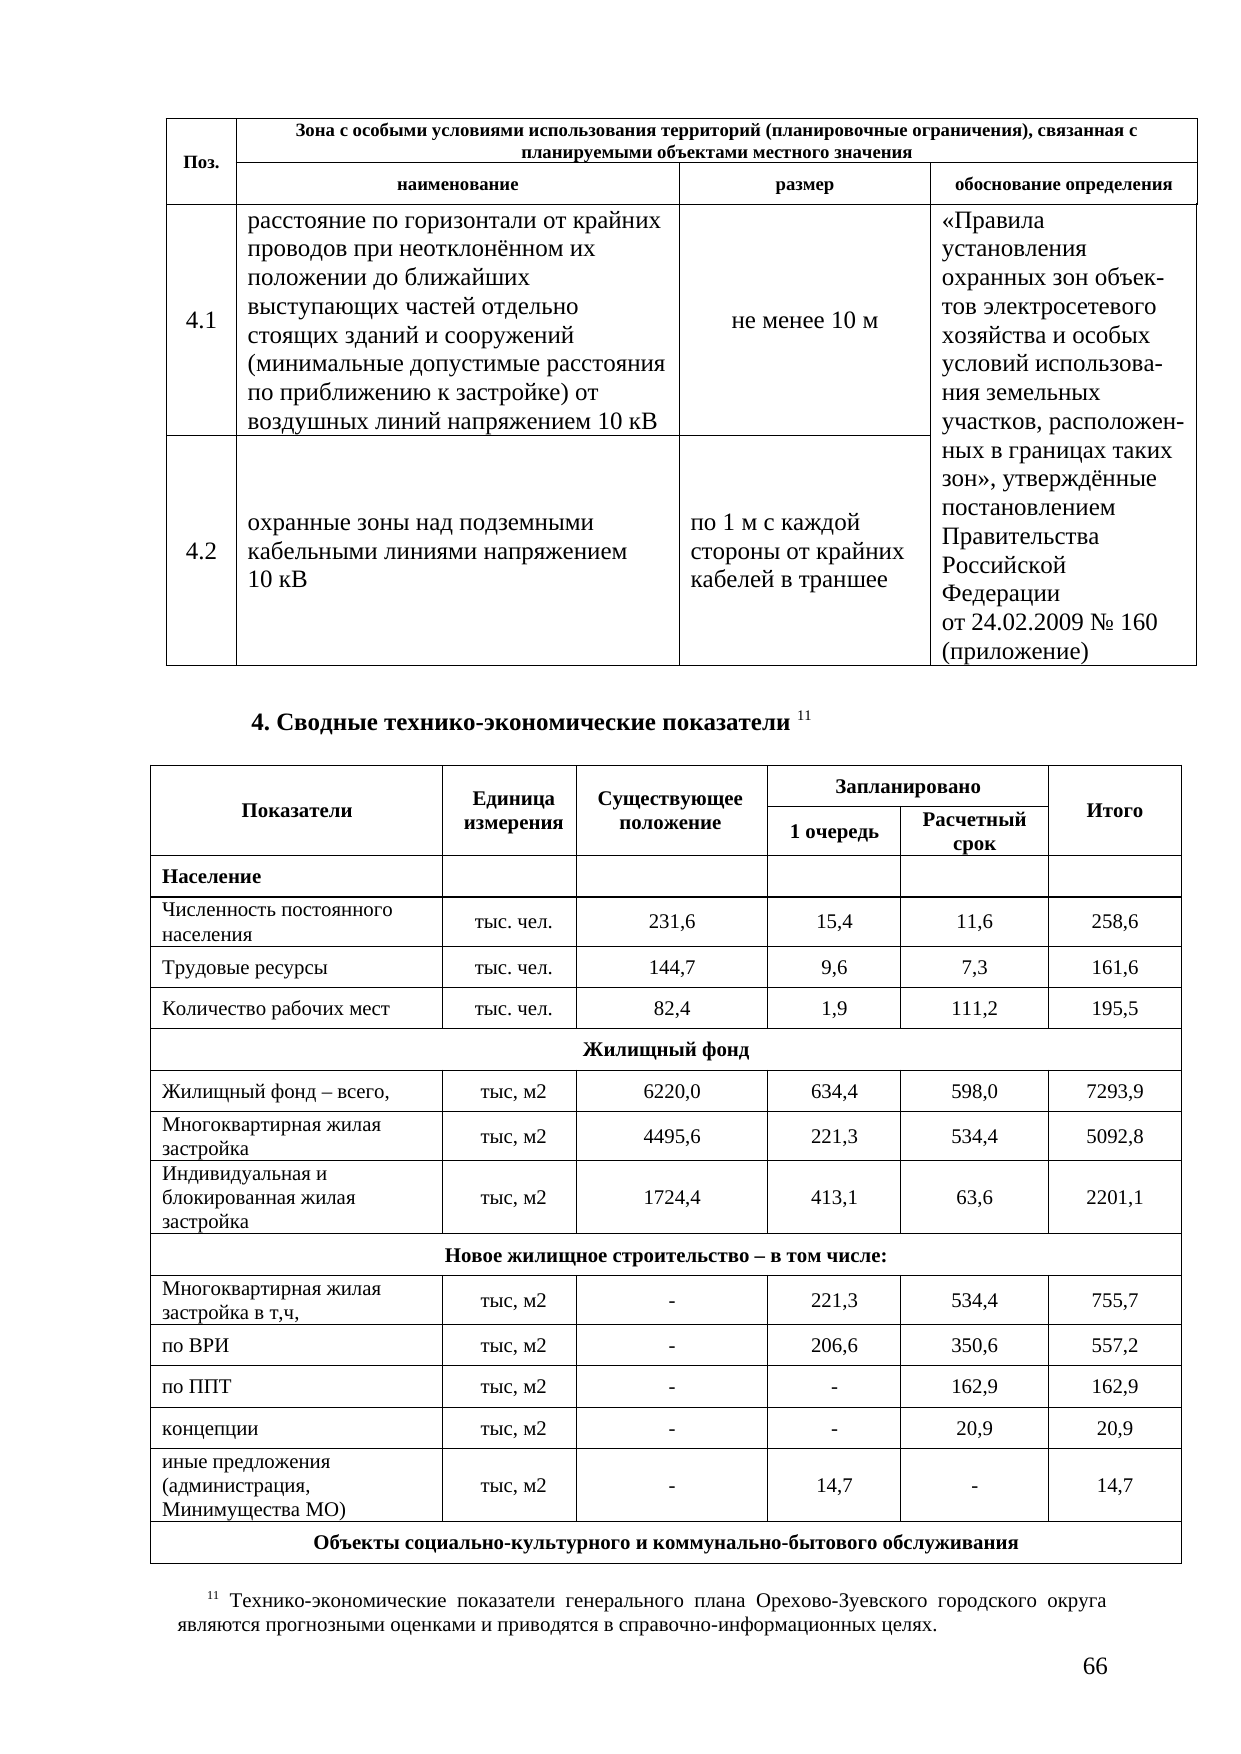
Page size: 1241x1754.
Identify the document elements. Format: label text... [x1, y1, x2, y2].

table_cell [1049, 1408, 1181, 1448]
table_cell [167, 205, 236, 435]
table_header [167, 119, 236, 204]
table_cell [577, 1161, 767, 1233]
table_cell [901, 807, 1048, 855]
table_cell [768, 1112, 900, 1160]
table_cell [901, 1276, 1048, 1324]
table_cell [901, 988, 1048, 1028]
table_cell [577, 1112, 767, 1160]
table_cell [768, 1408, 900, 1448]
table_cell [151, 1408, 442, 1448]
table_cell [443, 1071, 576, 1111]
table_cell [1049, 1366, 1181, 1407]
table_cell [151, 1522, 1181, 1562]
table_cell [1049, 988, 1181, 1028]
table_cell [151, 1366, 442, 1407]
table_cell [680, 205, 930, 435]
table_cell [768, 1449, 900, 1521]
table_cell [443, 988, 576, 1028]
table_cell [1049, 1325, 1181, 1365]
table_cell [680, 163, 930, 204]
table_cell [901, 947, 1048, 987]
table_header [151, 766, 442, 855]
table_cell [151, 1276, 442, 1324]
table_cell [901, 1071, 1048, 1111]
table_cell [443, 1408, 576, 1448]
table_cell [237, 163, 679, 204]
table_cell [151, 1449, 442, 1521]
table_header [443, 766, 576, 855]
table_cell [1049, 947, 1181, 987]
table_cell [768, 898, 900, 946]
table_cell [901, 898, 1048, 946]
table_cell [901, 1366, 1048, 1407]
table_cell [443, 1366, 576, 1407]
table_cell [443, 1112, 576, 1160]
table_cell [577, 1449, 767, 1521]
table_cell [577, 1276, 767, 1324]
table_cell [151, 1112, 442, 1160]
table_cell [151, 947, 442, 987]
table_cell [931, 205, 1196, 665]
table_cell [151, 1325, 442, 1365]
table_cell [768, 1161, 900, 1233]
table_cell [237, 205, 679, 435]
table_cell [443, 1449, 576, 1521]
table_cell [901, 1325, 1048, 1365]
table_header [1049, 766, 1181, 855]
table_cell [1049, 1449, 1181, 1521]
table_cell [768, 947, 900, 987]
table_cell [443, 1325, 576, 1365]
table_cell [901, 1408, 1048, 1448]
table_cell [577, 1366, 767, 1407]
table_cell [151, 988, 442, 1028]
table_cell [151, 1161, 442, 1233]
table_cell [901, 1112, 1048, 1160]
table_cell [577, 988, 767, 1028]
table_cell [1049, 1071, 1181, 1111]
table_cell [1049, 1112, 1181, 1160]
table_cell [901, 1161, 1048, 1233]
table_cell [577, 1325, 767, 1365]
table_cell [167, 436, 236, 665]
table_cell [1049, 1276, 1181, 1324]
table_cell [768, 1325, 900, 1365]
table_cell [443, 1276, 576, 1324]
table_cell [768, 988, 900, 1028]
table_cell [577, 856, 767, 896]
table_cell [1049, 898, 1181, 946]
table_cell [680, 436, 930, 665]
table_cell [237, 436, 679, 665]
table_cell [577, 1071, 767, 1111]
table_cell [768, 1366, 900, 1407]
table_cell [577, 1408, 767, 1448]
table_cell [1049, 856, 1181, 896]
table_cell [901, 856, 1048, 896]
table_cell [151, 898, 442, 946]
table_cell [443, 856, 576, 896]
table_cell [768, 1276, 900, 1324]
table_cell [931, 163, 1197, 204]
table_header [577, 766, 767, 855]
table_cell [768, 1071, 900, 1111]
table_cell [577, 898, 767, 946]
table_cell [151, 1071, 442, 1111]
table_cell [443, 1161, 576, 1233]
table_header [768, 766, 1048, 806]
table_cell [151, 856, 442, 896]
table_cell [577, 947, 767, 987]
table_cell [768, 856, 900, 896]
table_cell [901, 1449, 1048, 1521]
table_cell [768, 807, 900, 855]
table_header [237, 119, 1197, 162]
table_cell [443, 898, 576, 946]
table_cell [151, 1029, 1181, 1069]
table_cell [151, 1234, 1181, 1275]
subtitle 4. Сводные технико-экономические показатели [177, 707, 1107, 736]
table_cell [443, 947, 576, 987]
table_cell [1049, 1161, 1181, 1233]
